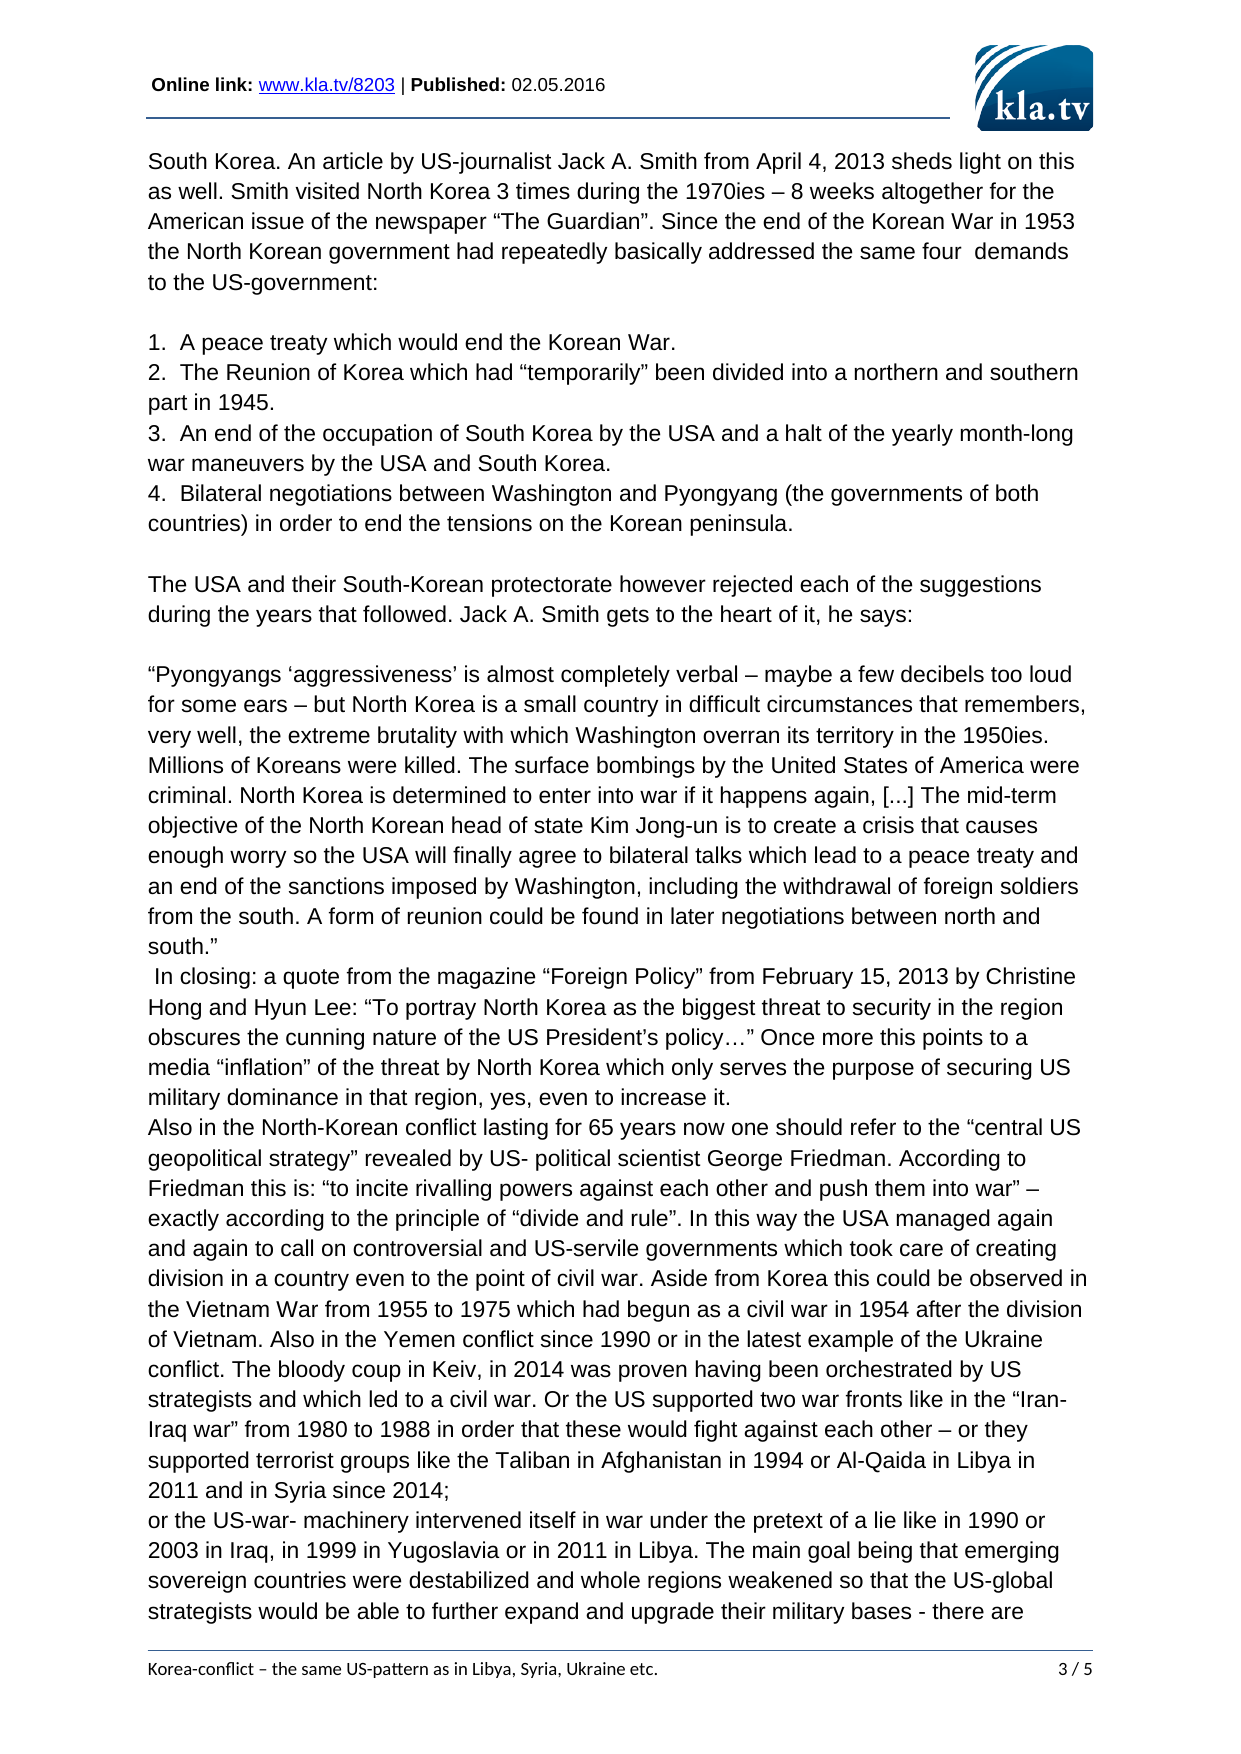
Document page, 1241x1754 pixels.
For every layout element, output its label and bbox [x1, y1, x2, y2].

text [148, 148, 1093, 1624]
